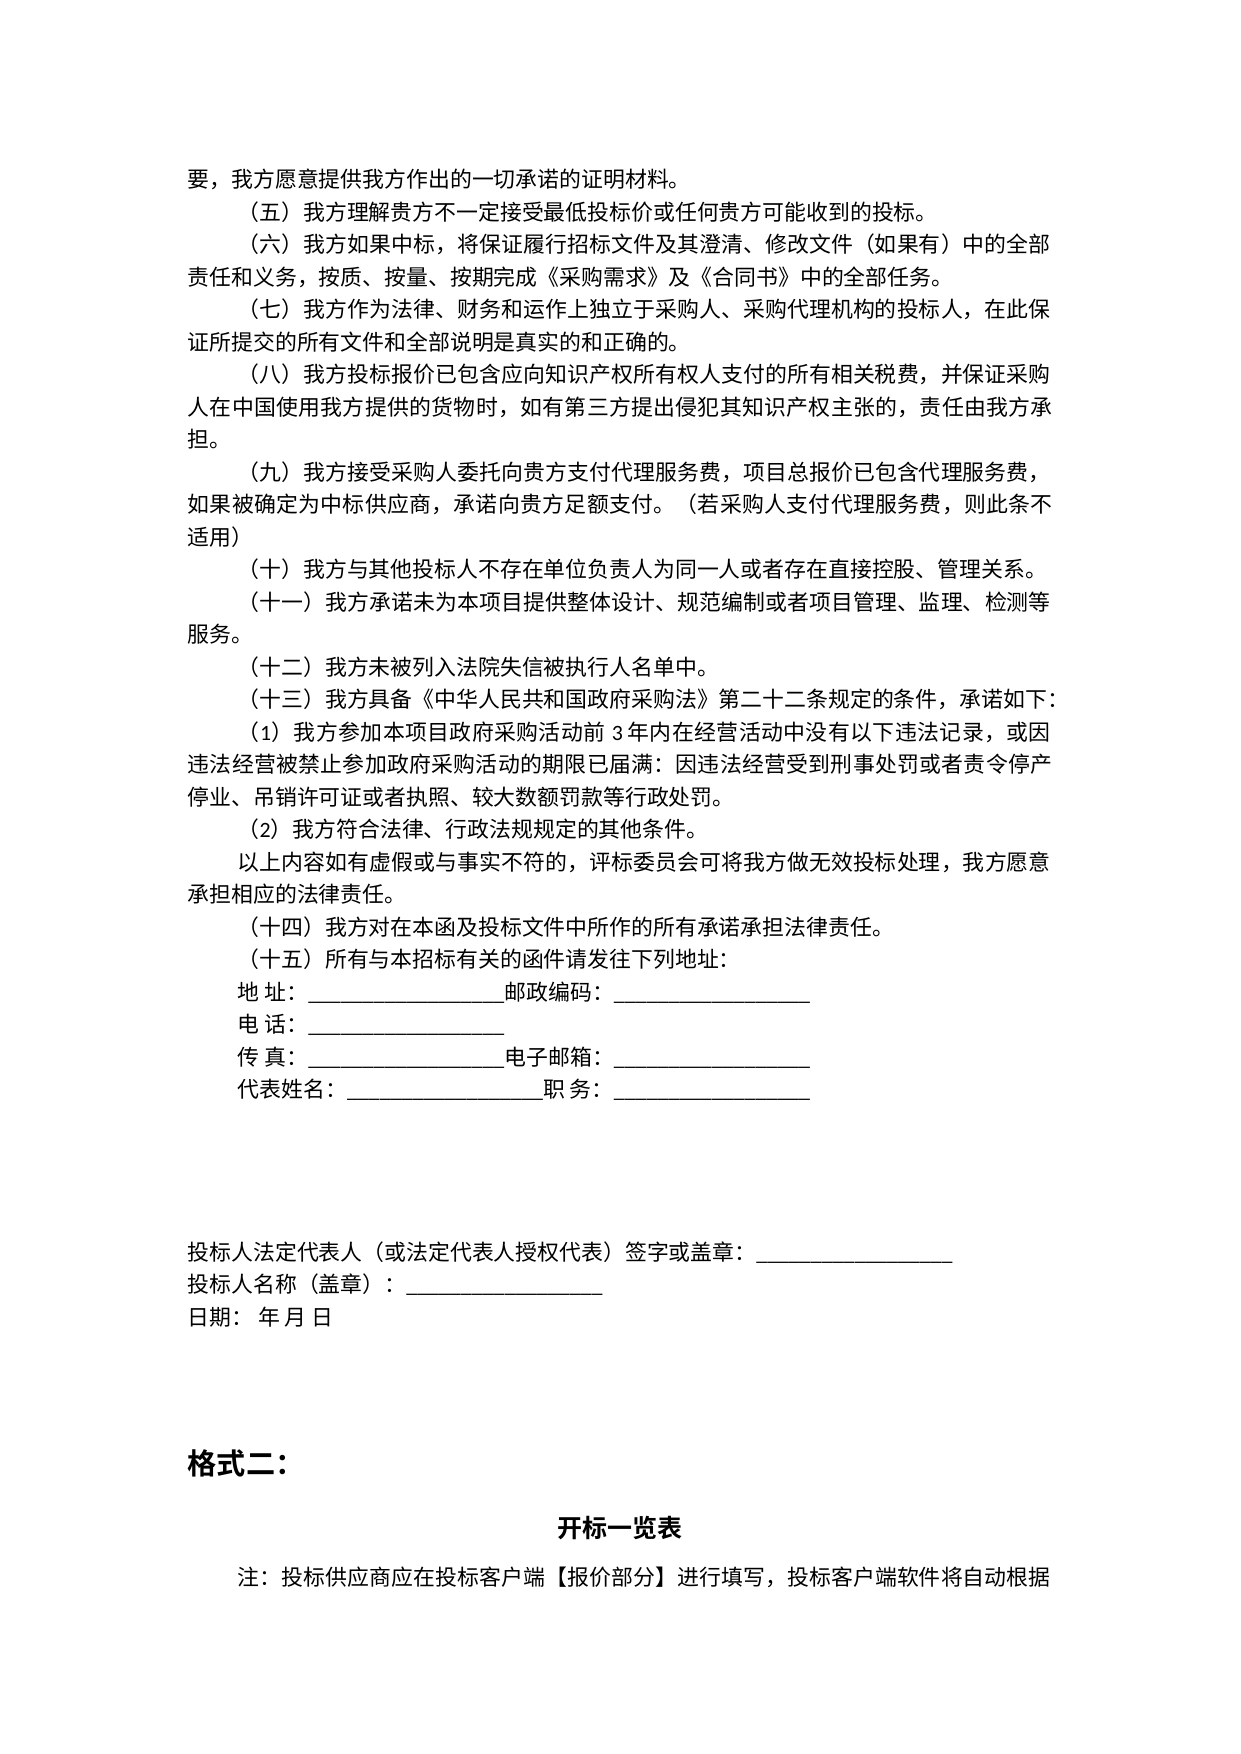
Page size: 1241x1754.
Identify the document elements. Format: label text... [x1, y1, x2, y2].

text （十一）我方承诺未为本项目提供整体设计、规范编制或者项目管理、监理、检测等服务。 [187, 584, 1053, 649]
text 日期： 年 月 日 [187, 1299, 1053, 1332]
text 投标人名称（盖章）：__________________ [187, 1267, 1053, 1299]
text 传 真：__________________电子邮箱：__________________ [187, 1039, 1053, 1072]
text 以上内容如有虚假或与事实不符的，评标委员会可将我方做无效投标处理，我方愿意承担相应的法律责任。 [187, 844, 1053, 909]
text （五）我方理解贵方不一定接受最低投标价或任何贵方可能收到的投标。 [187, 194, 1053, 227]
text 格式二： [187, 1429, 1053, 1494]
text 开标一览表 [187, 1494, 1053, 1559]
text （七）我方作为法律、财务和运作上独立于采购人、采购代理机构的投标人，在此保证所提交的所有文件和全部说明是真实的和正确的。 [187, 292, 1053, 357]
text 投标人法定代表人（或法定代表人授权代表）签字或盖章：__________________ [187, 1234, 1053, 1267]
text （十四）我方对在本函及投标文件中所作的所有承诺承担法律责任。 [187, 909, 1053, 942]
text （八）我方投标报价已包含应向知识产权所有权人支付的所有相关税费，并保证采购人在中国使用我方提供的货物时，如有第三方提出侵犯其知识产权主张的，责任由我方承担。 [187, 357, 1053, 454]
text （十五）所有与本招标有关的函件请发往下列地址： [187, 942, 1053, 974]
text （十）我方与其他投标人不存在单位负责人为同一人或者存在直接控股、管理关系。 [187, 552, 1053, 584]
text （十三）我方具备《中华人民共和国政府采购法》第二十二条规定的条件，承诺如下： [187, 682, 1053, 714]
text 代表姓名：__________________职 务：__________________ [187, 1072, 1053, 1104]
text 电 话：__________________ [187, 1007, 1053, 1039]
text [187, 162, 1053, 194]
text （十二）我方未被列入法院失信被执行人名单中。 [187, 649, 1053, 682]
text 地 址：__________________邮政编码：__________________ [187, 974, 1053, 1007]
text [187, 1559, 1053, 1592]
text （1）我方参加本项目政府采购活动前3年内在经营活动中没有以下违法记录，或因违法经营被禁止参加政府采购活动的期限已届满：因违法经营受到刑事处罚或者责令停产停业、吊销许可证或者执照、较大数额罚款等行政处罚。 [187, 714, 1053, 812]
text （六）我方如果中标，将保证履行招标文件及其澄清、修改文件（如果有）中的全部责任和义务，按质、按量、按期完成《采购需求》及《合同书》中的全部任务。 [187, 227, 1053, 292]
text （九）我方接受采购人委托向贵方支付代理服务费，项目总报价已包含代理服务费，如果被确定为中标供应商，承诺向贵方足额支付。（若采购人支付代理服务费，则此条不适用） [187, 454, 1053, 552]
text （2）我方符合法律、行政法规规定的其他条件。 [187, 812, 1053, 844]
